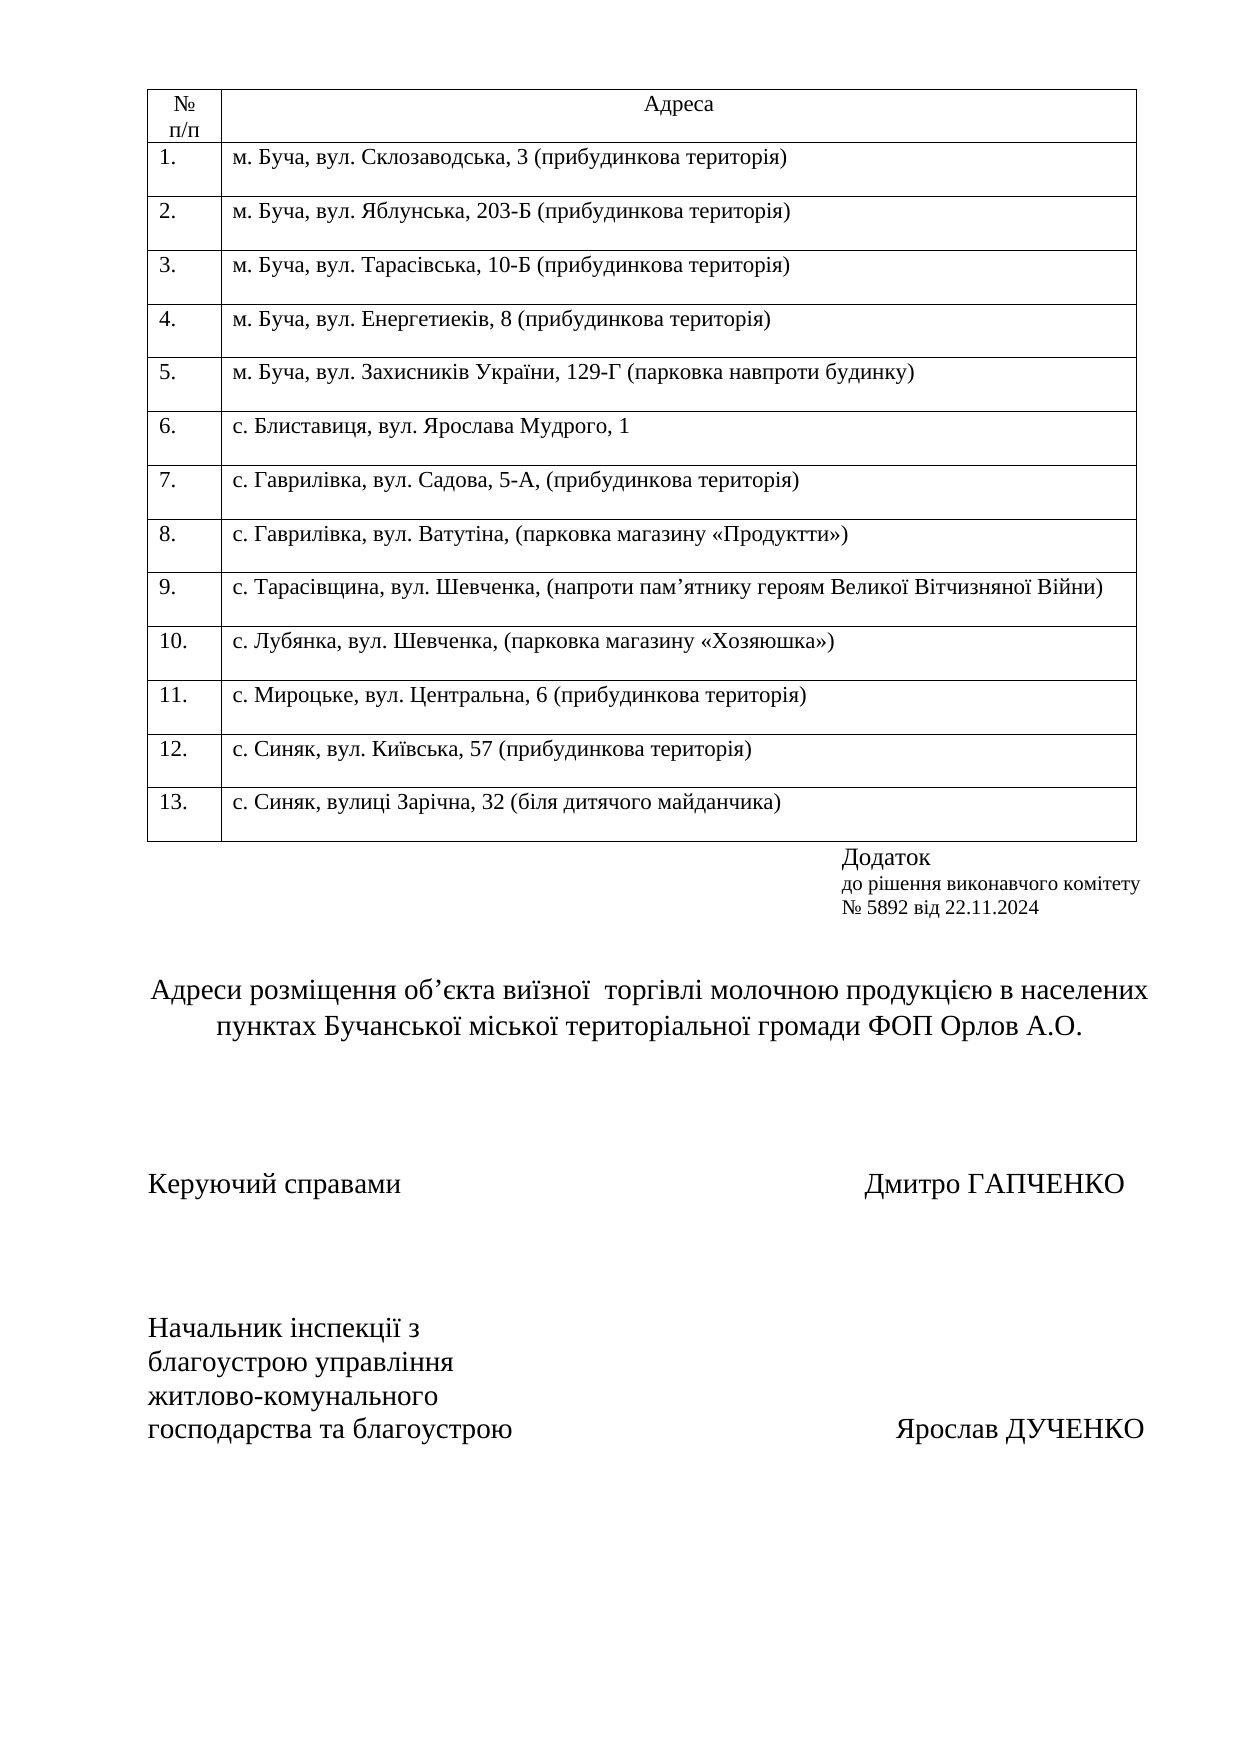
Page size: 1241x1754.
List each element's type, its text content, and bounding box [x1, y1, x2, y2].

table_cell 4. [148, 305, 221, 357]
table_cell 5. [148, 358, 221, 411]
table_cell 9. [148, 573, 221, 626]
table_header № п/п [148, 90, 221, 142]
table_cell 7. [148, 466, 221, 518]
text № 5892 від 22.11.2024 [842, 895, 1152, 919]
table_cell с. Гаврилівка, вул. Ватутіна, (парковка магазину «Продуктти») [222, 520, 1136, 572]
table_cell 8. [148, 520, 221, 572]
table_cell м. Буча, вул. Яблунська, 203-Б (прибудинкова територія) [222, 197, 1136, 250]
table_cell с. Тарасівщина, вул. Шевченка, (напроти пам’ятнику героям Великої Вітчизняної Війни) [222, 573, 1136, 626]
table_cell с. Гаврилівка, вул. Садова, 5-А, (прибудинкова територія) [222, 466, 1136, 518]
table_cell 12. [148, 735, 221, 787]
text Начальник інспекції з [148, 1311, 1152, 1344]
table_cell 6. [148, 412, 221, 465]
table_cell с. Синяк, вул. Київська, 57 (прибудинкова територія) [222, 735, 1136, 787]
table_cell м. Буча, вул. Тарасівська, 10-Б (прибудинкова територія) [222, 251, 1136, 303]
table_cell 10. [148, 627, 221, 680]
text благоустрою управління [148, 1344, 1152, 1378]
text житлово-комунального [148, 1378, 1152, 1411]
table_cell с. Синяк, вулиці Зарічна, 32 (біля дитячого майданчика) [222, 788, 1136, 841]
table_cell 1. [148, 143, 221, 196]
text Керуючий справами Дмитро ГАПЧЕНКО [148, 1166, 1152, 1200]
table_cell 3. [148, 251, 221, 303]
table_cell 13. [148, 788, 221, 841]
table_cell с. Лубянка, вул. Шевченка, (парковка магазину «Хозяюшка») [222, 627, 1136, 680]
text до рішення виконавчого комітету [842, 871, 1152, 895]
text Додаток [842, 842, 1152, 871]
table_cell 11. [148, 681, 221, 733]
table_cell с. Мироцьке, вул. Центральна, 6 (прибудинкова територія) [222, 681, 1136, 733]
text господарства та благоустрою Ярослав ДУЧЕНКО [148, 1411, 1152, 1445]
text Адреси розміщення об’єкта виїзної торгівлі молочною продукцією в населених пунктах Бучанської міської територіальної громади ФОП Орлов А.О. [148, 972, 1152, 1041]
table_cell с. Блиставиця, вул. Ярослава Мудрого, 1 [222, 412, 1136, 465]
table_cell м. Буча, вул. Захисників України, 129-Г (парковка навпроти будинку) [222, 358, 1136, 411]
table_cell м. Буча, вул. Склозаводська, 3 (прибудинкова територія) [222, 143, 1136, 196]
table_cell м. Буча, вул. Енергетиеків, 8 (прибудинкова територія) [222, 305, 1136, 357]
table_header Адреса [222, 90, 1136, 142]
table_cell 2. [148, 197, 221, 250]
